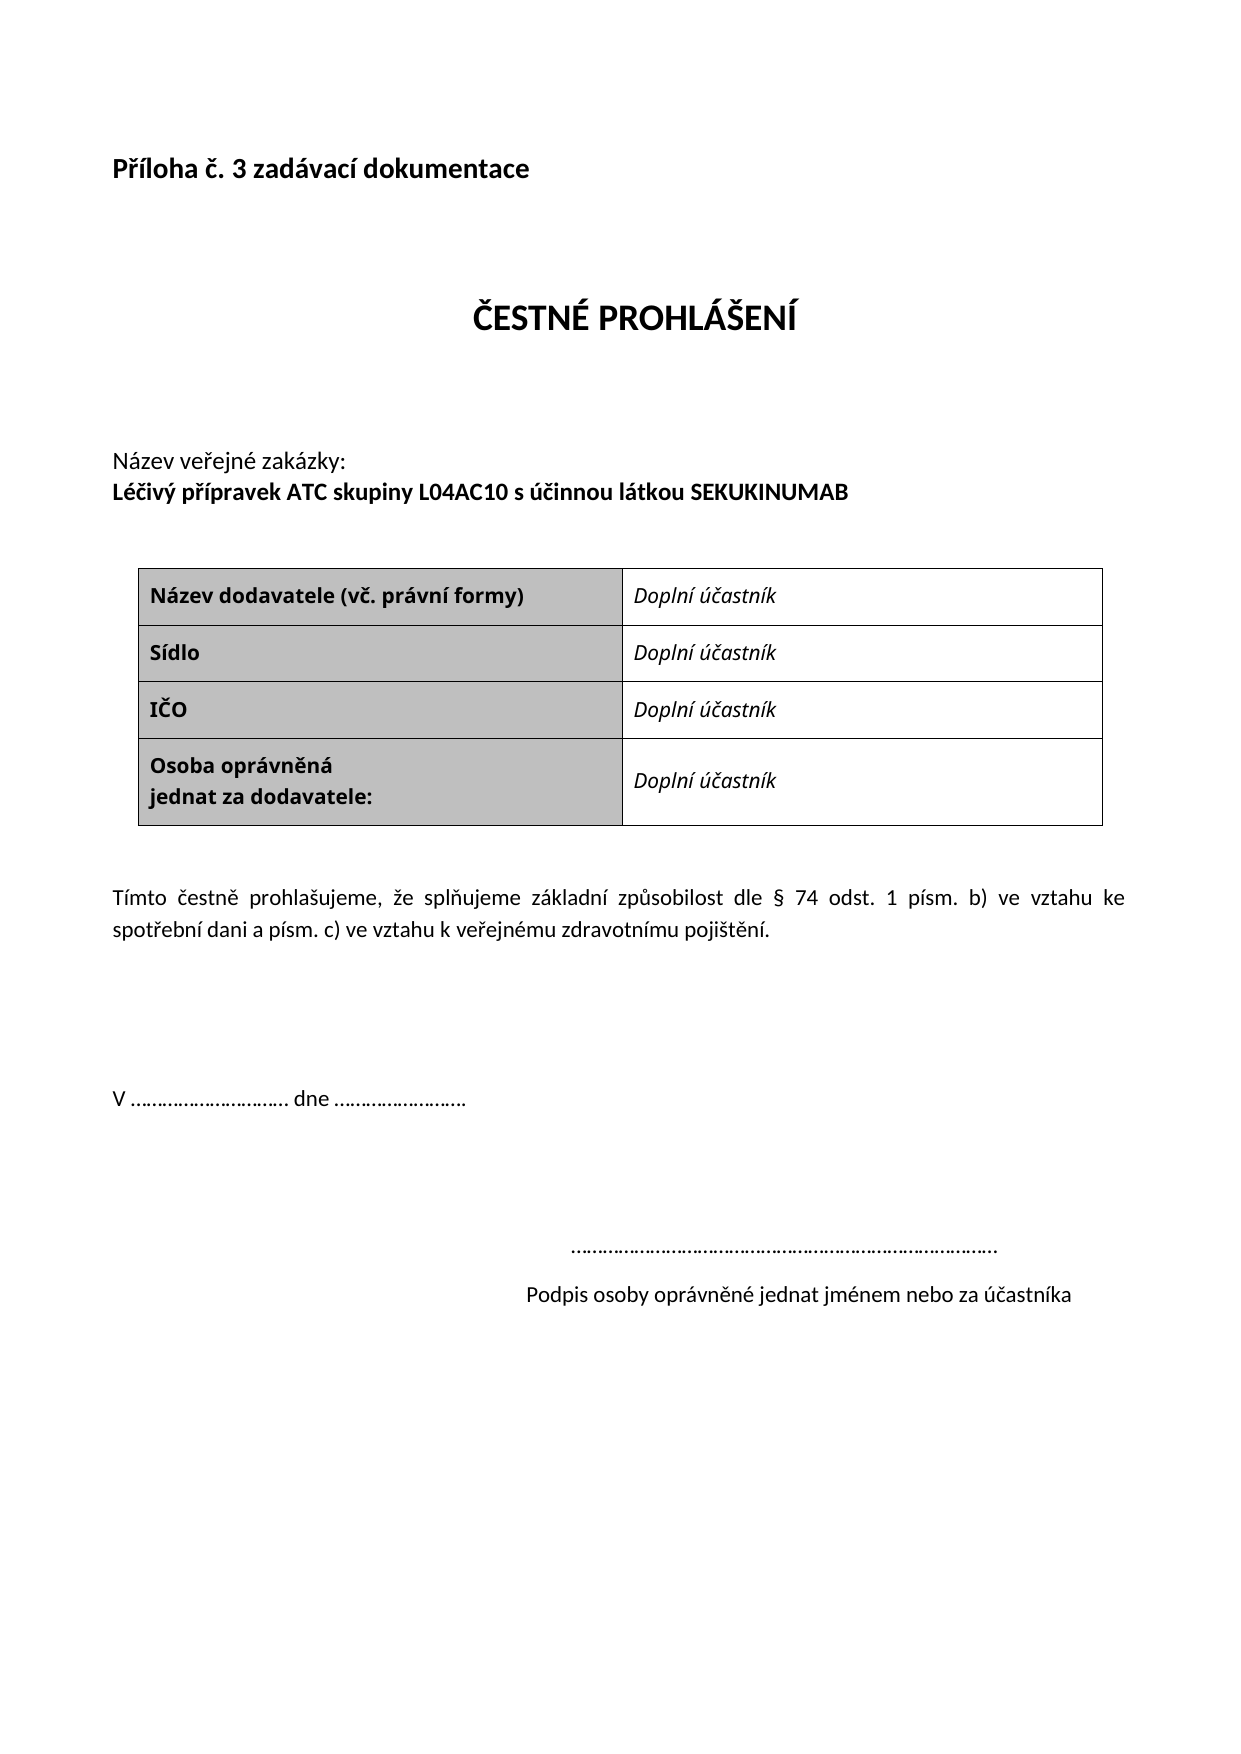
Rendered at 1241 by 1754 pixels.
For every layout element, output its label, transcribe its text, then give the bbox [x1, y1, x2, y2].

table_header Název dodavatele (vč. právní formy) [139, 569, 622, 625]
text Podpis osoby oprávněné jednat jménem nebo za účastníka [112, 1280, 1128, 1308]
text Léčivý přípravek ATC skupiny L04AC10 s účinnou látkou SEKUKINUMAB [112, 476, 1128, 506]
text ČESTNÉ PROHLÁŠENÍ [142, 294, 1128, 339]
table_cell Sídlo [139, 626, 622, 681]
text ……………………………………………………………………… [112, 1231, 1128, 1259]
table_cell Doplní účastník [623, 626, 1102, 681]
text V ………………………… dne ……………………. [112, 1084, 1128, 1112]
table_header Doplní účastník [623, 569, 1102, 625]
text Název veřejné zakázky: [112, 445, 1128, 476]
table_cell Doplní účastník [623, 682, 1102, 738]
text Tímto čestně prohlašujeme, že splňujeme základní způsobilost dle § 74 odst. 1 písm. b) ve vztahu ke spotřební dani a písm. c) ve vztahu k veřejnému zdravotnímu pojištění. [112, 883, 1128, 943]
table_cell IČO [139, 682, 622, 738]
table_cell Osoba oprávněná jednat za dodavatele: [139, 739, 622, 825]
text Příloha č. 3 zadávací dokumentace [112, 150, 1128, 186]
table_cell Doplní účastník [623, 739, 1102, 825]
